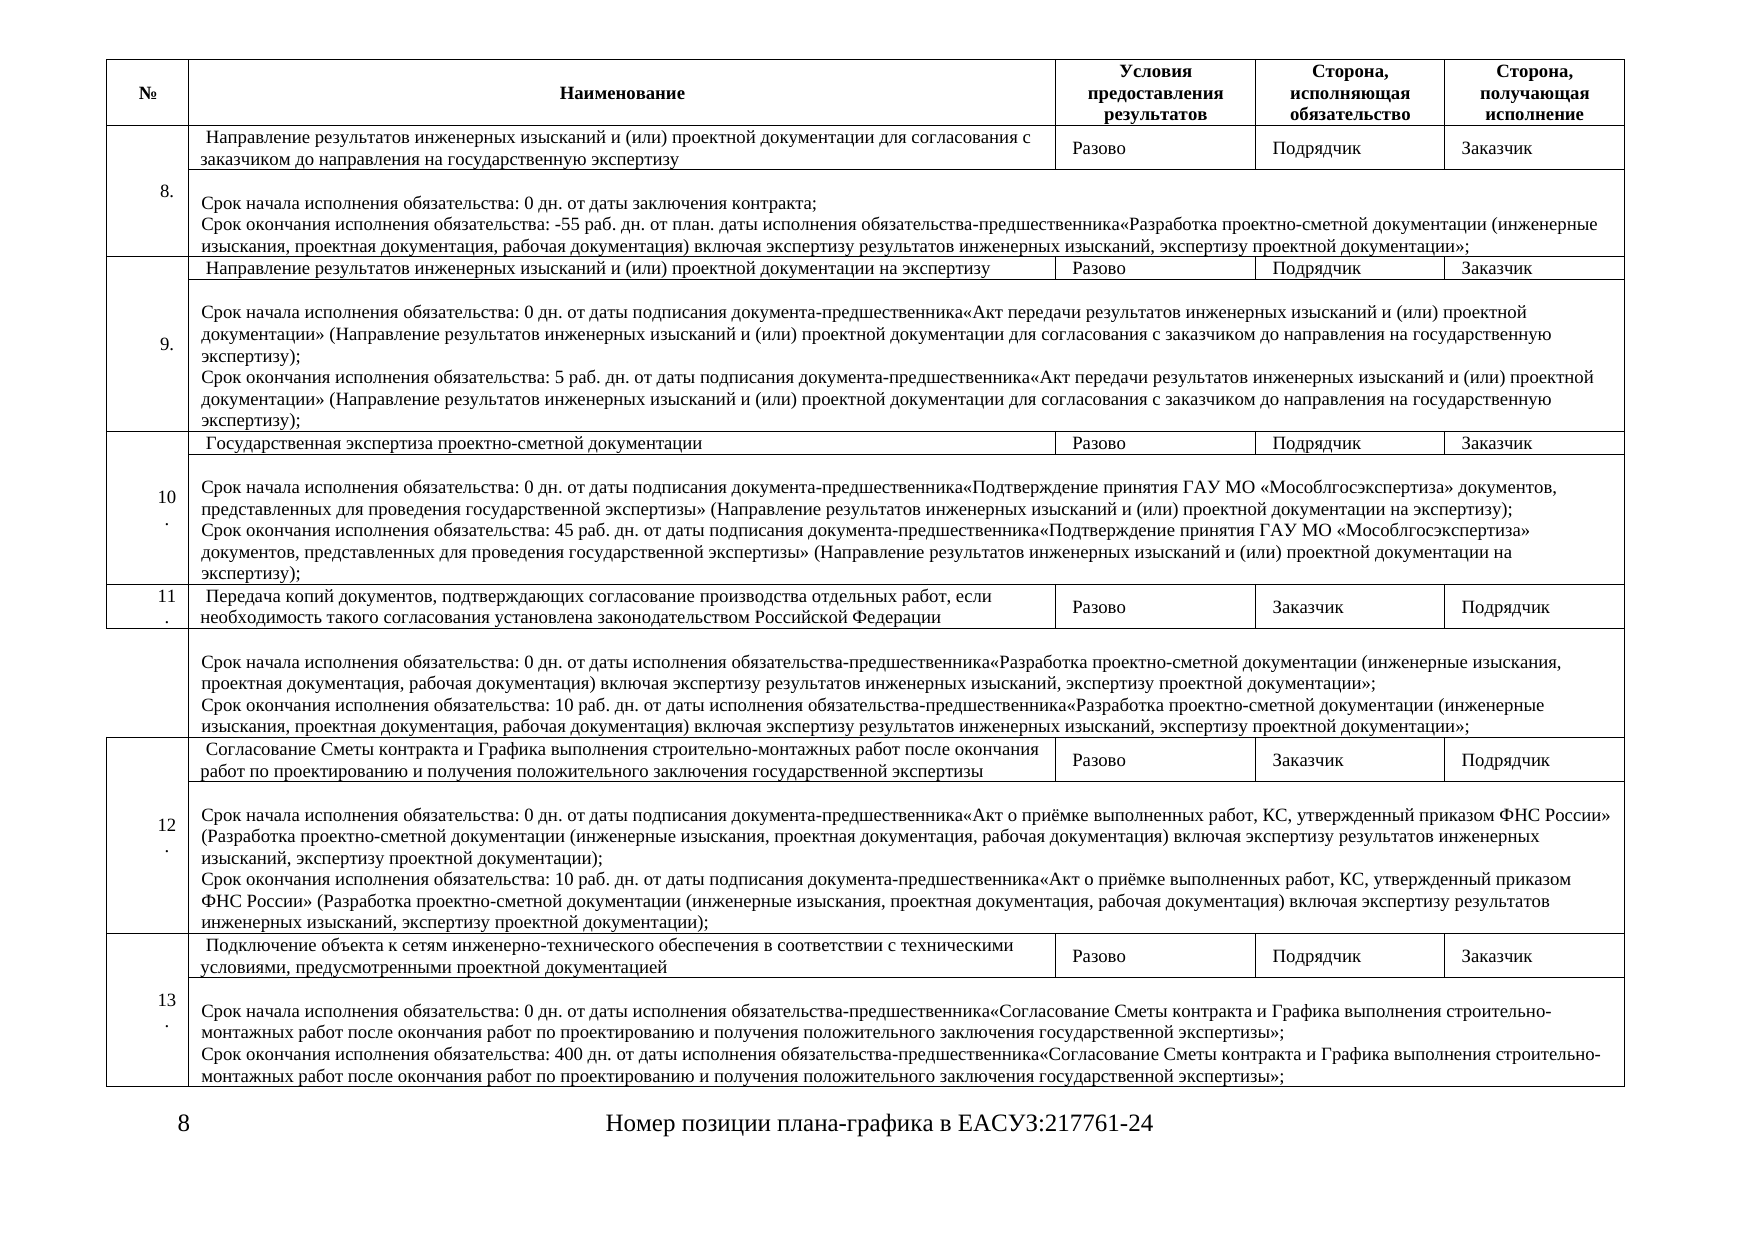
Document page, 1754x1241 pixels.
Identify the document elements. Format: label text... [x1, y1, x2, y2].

table_cell Заказчик [1445, 432, 1624, 453]
table_cell Подключение объекта к сетям инженерно-технического обеспечения в соответствии с техническими условиями, предусмотренными проектной документацией [189, 934, 1055, 977]
table_cell Разово [1056, 738, 1255, 781]
table_cell Срок начала исполнения обязательства: 0 дн. от даты подписания документа-предшественника«Подтверждение принятия ГАУ МО «Мособлгосэкспертиза» документов, представленных для проведения государственной экспертизы» (Направление результатов инженерных изысканий и (или) проектной документации на экспертизу); Срок окончания исполнения обязательства: 45 раб. дн. от даты подписания документа-предшественника«Подтверждение принятия ГАУ МО «Мособлгосэкспертиза» документов, представленных для проведения государственной экспертизы» (Направление результатов инженерных изысканий и (или) проектной документации на экспертизу); [189, 455, 1624, 584]
table_header Условия предоставления результатов [1056, 60, 1255, 125]
table_cell Подрядчик [1256, 257, 1444, 279]
table_cell Направление результатов инженерных изысканий и (или) проектной документации на экспертизу [189, 257, 1055, 279]
table_cell 9. [107, 257, 188, 431]
table_cell 8. [107, 126, 188, 256]
table_cell Заказчик [1445, 126, 1624, 169]
table_header Сторона, получающая исполнение [1445, 60, 1624, 125]
table_cell Срок начала исполнения обязательства: 0 дн. от даты подписания документа-предшественника«Акт передачи результатов инженерных изысканий и (или) проектной документации» (Направление результатов инженерных изысканий и (или) проектной документации для согласования с заказчиком до направления на государственную экспертизу); Срок окончания исполнения обязательства: 5 раб. дн. от даты подписания документа-предшественника«Акт передачи результатов инженерных изысканий и (или) проектной документации» (Направление результатов инженерных изысканий и (или) проектной документации для согласования с заказчиком до направления на государственную экспертизу); [189, 280, 1624, 431]
table_cell Разово [1056, 126, 1255, 169]
table_cell Разово [1056, 257, 1255, 279]
table_cell Государственная экспертиза проектно-сметной документации [189, 432, 1055, 453]
table_cell Подрядчик [1256, 432, 1444, 453]
table_cell 13. [107, 934, 188, 1086]
table_cell Разово [1056, 934, 1255, 977]
table_cell Подрядчик [1256, 934, 1444, 977]
table_header № [107, 60, 188, 125]
table_header Наименование [189, 60, 1055, 125]
table_cell Заказчик [1445, 257, 1624, 279]
table_cell Согласование Сметы контракта и Графика выполнения строительно-монтажных работ после окончания работ по проектированию и получения положительного заключения государственной экспертизы [189, 738, 1055, 781]
table_header Сторона, исполняющая обязательство [1256, 60, 1444, 125]
table_cell Подрядчик [1256, 126, 1444, 169]
table_cell Разово [1056, 432, 1255, 453]
table_cell Передача копий документов, подтверждающих согласование производства отдельных работ, если необходимость такого согласования установлена законодательством Российской Федерации [189, 585, 1055, 628]
table_cell Разово [1056, 585, 1255, 628]
table_cell Заказчик [1256, 585, 1444, 628]
table_cell 12. [107, 738, 188, 933]
table_cell Срок начала исполнения обязательства: 0 дн. от даты заключения контракта; Срок окончания исполнения обязательства: -55 раб. дн. от план. даты исполнения обязательства-предшественника«Разработка проектно-сметной документации (инженерные изыскания, проектная документация, рабочая документация) включая экспертизу результатов инженерных изысканий, экспертизу проектной документации»; [189, 170, 1624, 256]
table_cell Подрядчик [1445, 738, 1624, 781]
table_cell Заказчик [1445, 934, 1624, 977]
table_cell Подрядчик [1445, 585, 1624, 628]
table_cell 10. [107, 432, 188, 584]
table_cell Срок начала исполнения обязательства: 0 дн. от даты подписания документа-предшественника«Акт о приёмке выполненных работ, КС, утвержденный приказом ФНС России» (Разработка проектно-сметной документации (инженерные изыскания, проектная документация, рабочая документация) включая экспертизу результатов инженерных изысканий, экспертизу проектной документации); Срок окончания исполнения обязательства: 10 раб. дн. от даты подписания документа-предшественника«Акт о приёмке выполненных работ, КС, утвержденный приказом ФНС России» (Разработка проектно-сметной документации (инженерные изыскания, проектная документация, рабочая документация) включая экспертизу результатов инженерных изысканий, экспертизу проектной документации); [189, 782, 1624, 933]
table_cell Направление результатов инженерных изысканий и (или) проектной документации для согласования с заказчиком до направления на государственную экспертизу [189, 126, 1055, 169]
table_cell Срок начала исполнения обязательства: 0 дн. от даты исполнения обязательства-предшественника«Разработка проектно-сметной документации (инженерные изыскания, проектная документация, рабочая документация) включая экспертизу результатов инженерных изысканий, экспертизу проектной документации»; Срок окончания исполнения обязательства: 10 раб. дн. от даты исполнения обязательства-предшественника«Разработка проектно-сметной документации (инженерные изыскания, проектная документация, рабочая документация) включая экспертизу результатов инженерных изысканий, экспертизу проектной документации»; [189, 629, 1624, 737]
table_cell 11. [107, 585, 188, 628]
table_cell Заказчик [1256, 738, 1444, 781]
